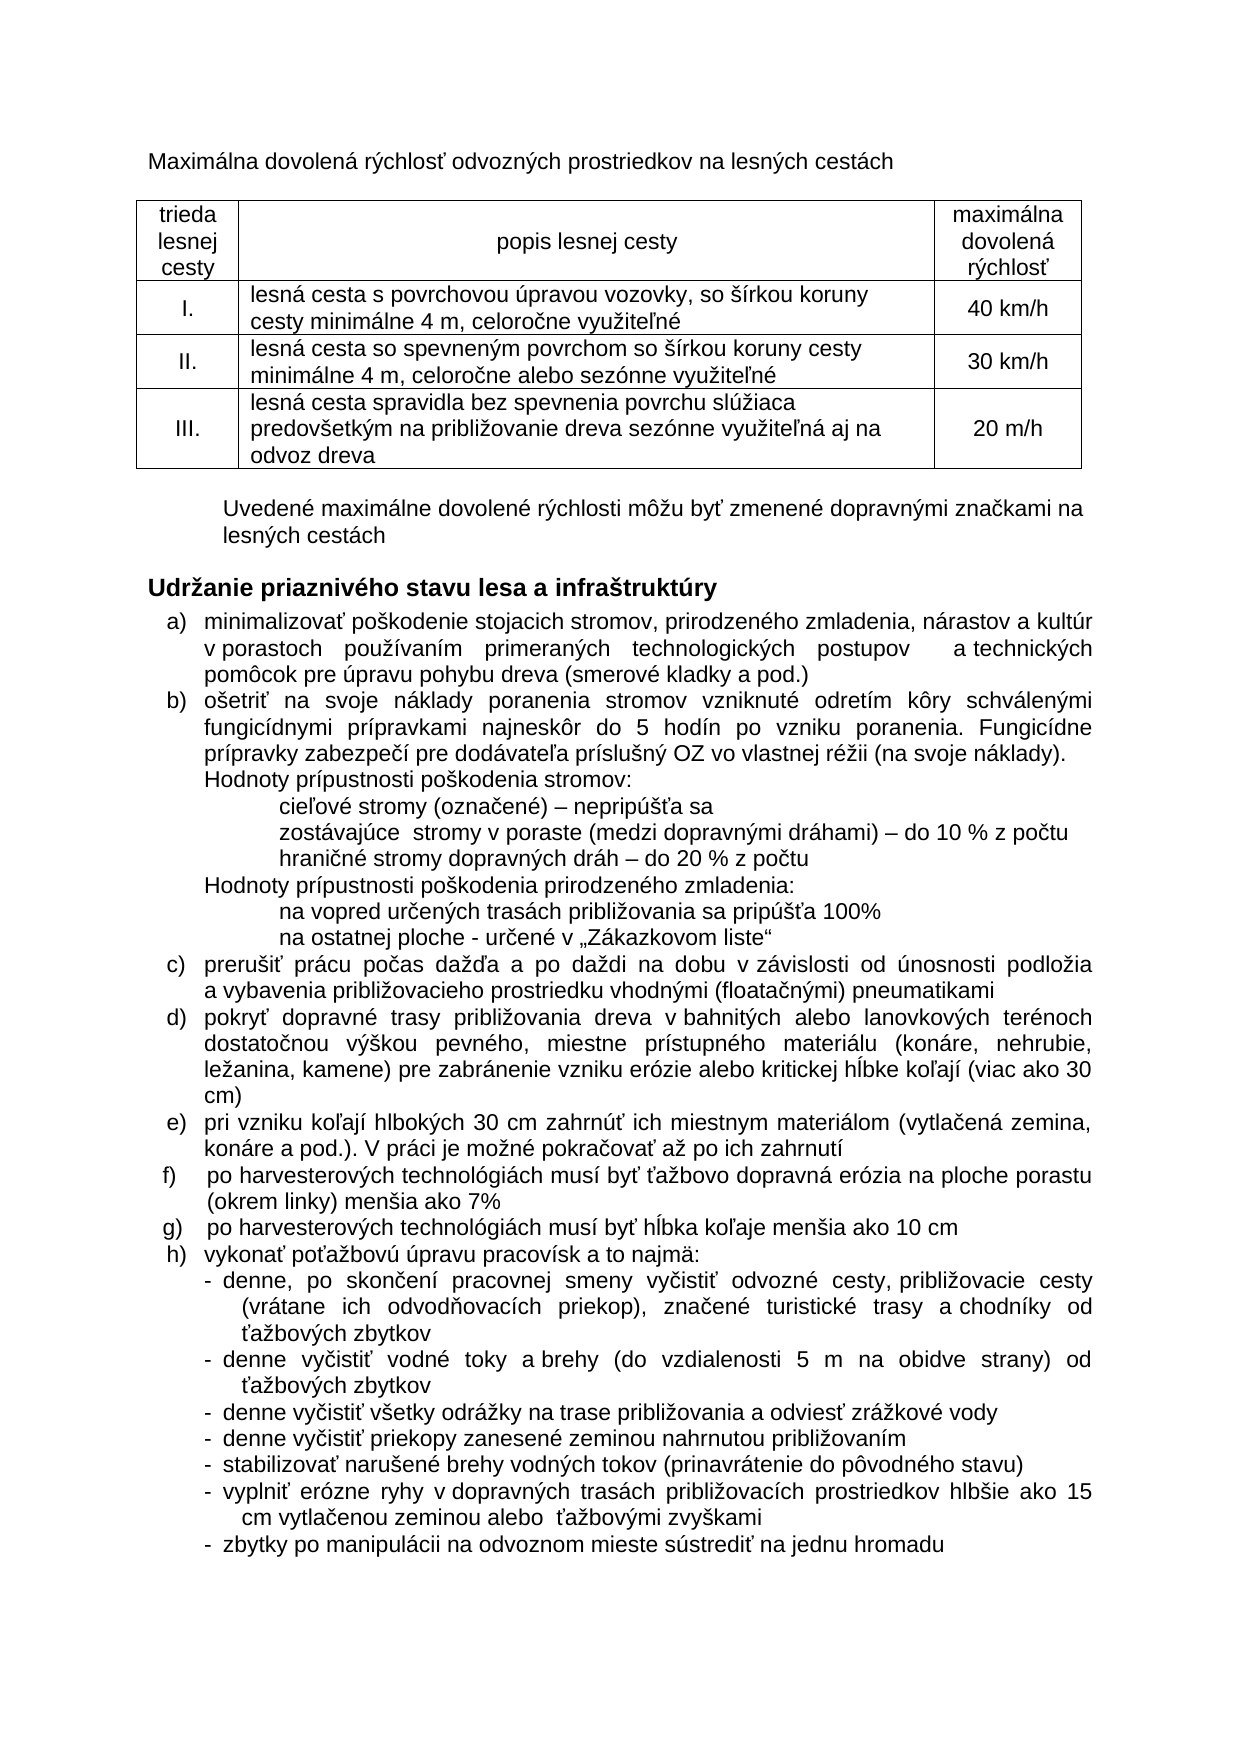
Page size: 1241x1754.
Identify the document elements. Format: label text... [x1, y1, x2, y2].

list denne vyčistiť vodné toky a brehy (do vzdialenosti 5 m na obidve strany) od ťažbových zbytkov [204, 1346, 1093, 1399]
text cieľové stromy (označené) – nepripúšťa sa [279, 793, 1093, 819]
list vyplniť erózne ryhy v dopravných trasách približovacích prostriedkov hlbšie ako 15 cm vytlačenou zeminou alebo ťažbovými zvyškami [204, 1478, 1093, 1531]
list po harvesterových technológiách musí byť hĺbka koľaje menšia ako 10 cm [162, 1214, 1093, 1241]
list pokryť dopravné trasy približovania dreva v bahnitých alebo lanovkových terénoch dostatočnou výškou pevného, miestne prístupného materiálu (konáre, nehrubie, ležanina, kamene) pre zabránenie vzniku erózie alebo kritickej hĺbke koľají (viac ako 30 cm) [166, 1003, 1093, 1109]
list vykonať poťažbovú úpravu pracovísk a to najmä: [166, 1241, 1093, 1267]
table_cell III. [137, 389, 238, 468]
text Hodnoty prípustnosti poškodenia stromov: [204, 766, 1093, 793]
text hraničné stromy dopravných dráh – do 20 % z počtu [279, 845, 1093, 872]
table_header popis lesnej cesty [239, 201, 934, 280]
text Maximálna dovolená rýchlosť odvozných prostriedkov na lesných cestách [148, 148, 1093, 174]
text na ostatnej ploche - určené v „Zákazkovom liste“ [279, 924, 1093, 951]
list ošetriť na svoje náklady poranenia stromov vzniknuté odretím kôry schválenými fungicídnymi prípravkami najneskôr do 5 hodín po vzniku poranenia. Fungicídne prípravky zabezpečí pre dodávateľa príslušný OZ vo vlastnej réžii (na svoje náklady). [166, 687, 1093, 766]
text Hodnoty prípustnosti poškodenia prirodzeného zmladenia: [204, 872, 1093, 898]
list denne, po skončení pracovnej smeny vyčistiť odvozné cesty, približovacie cesty (vrátane ich odvodňovacích priekop), značené turistické trasy a chodníky od ťažbových zbytkov [204, 1267, 1093, 1346]
list prerušiť prácu počas dažďa a po daždi na dobu v závislosti od únosnosti podložia a vybavenia približovacieho prostriedku vhodnými (floatačnými) pneumatikami [166, 951, 1093, 1003]
list denne vyčistiť všetky odrážky na trase približovania a odviesť zrážkové vody [204, 1399, 1093, 1425]
table_cell II. [137, 335, 238, 388]
table_cell lesná cesta spravidla bez spevnenia povrchu slúžiaca predovšetkým na približovanie dreva sezónne využiteľná aj na odvoz dreva [239, 389, 934, 468]
list minimalizovať poškodenie stojacich stromov, prirodzeného zmladenia, nárastov a kultúr v porastoch používaním primeraných technologických postupov a technických pomôcok pre úpravu pohybu dreva (smerové kladky a pod.) [166, 608, 1093, 687]
list pri vzniku koľají hlbokých 30 cm zahrnúť ich miestnym materiálom (vytlačená zemina, konáre a pod.). V práci je možné pokračovať až po ich zahrnutí [166, 1109, 1093, 1162]
list po harvesterových technológiách musí byť ťažbovo dopravná erózia na ploche porastu (okrem linky) menšia ako 7% [162, 1162, 1093, 1214]
table_cell 40 km/h [935, 281, 1081, 334]
table_cell I. [137, 281, 238, 334]
list zbytky po manipulácii na odvoznom mieste sústrediť na jednu hromadu [204, 1531, 1093, 1557]
text zostávajúce stromy v poraste (medzi dopravnými dráhami) – do 10 % z počtu [279, 819, 1093, 845]
list Uvedené maximálne dovolené rýchlosti môžu byť zmenené dopravnými značkami na lesných cestách [223, 495, 1093, 548]
table_cell 30 km/h [935, 335, 1081, 388]
table_cell 20 m/h [935, 389, 1081, 468]
list denne vyčistiť priekopy zanesené zeminou nahrnutou približovaním [204, 1425, 1093, 1451]
table_cell lesná cesta s povrchovou úpravou vozovky, so šírkou koruny cesty minimálne 4 m, celoročne využiteľné [239, 281, 934, 334]
table_header maximálna dovolená rýchlosť [935, 201, 1081, 280]
list stabilizovať narušené brehy vodných tokov (prinavrátenie do pôvodného stavu) [204, 1451, 1093, 1478]
table_cell lesná cesta so spevneným povrchom so šírkou koruny cesty minimálne 4 m, celoročne alebo sezónne využiteľné [239, 335, 934, 388]
list Udržanie priaznivého stavu lesa a infraštruktúry [148, 573, 1093, 602]
table_header trieda lesnej cesty [137, 201, 238, 280]
text na vopred určených trasách približovania sa pripúšťa 100% [279, 898, 1093, 924]
